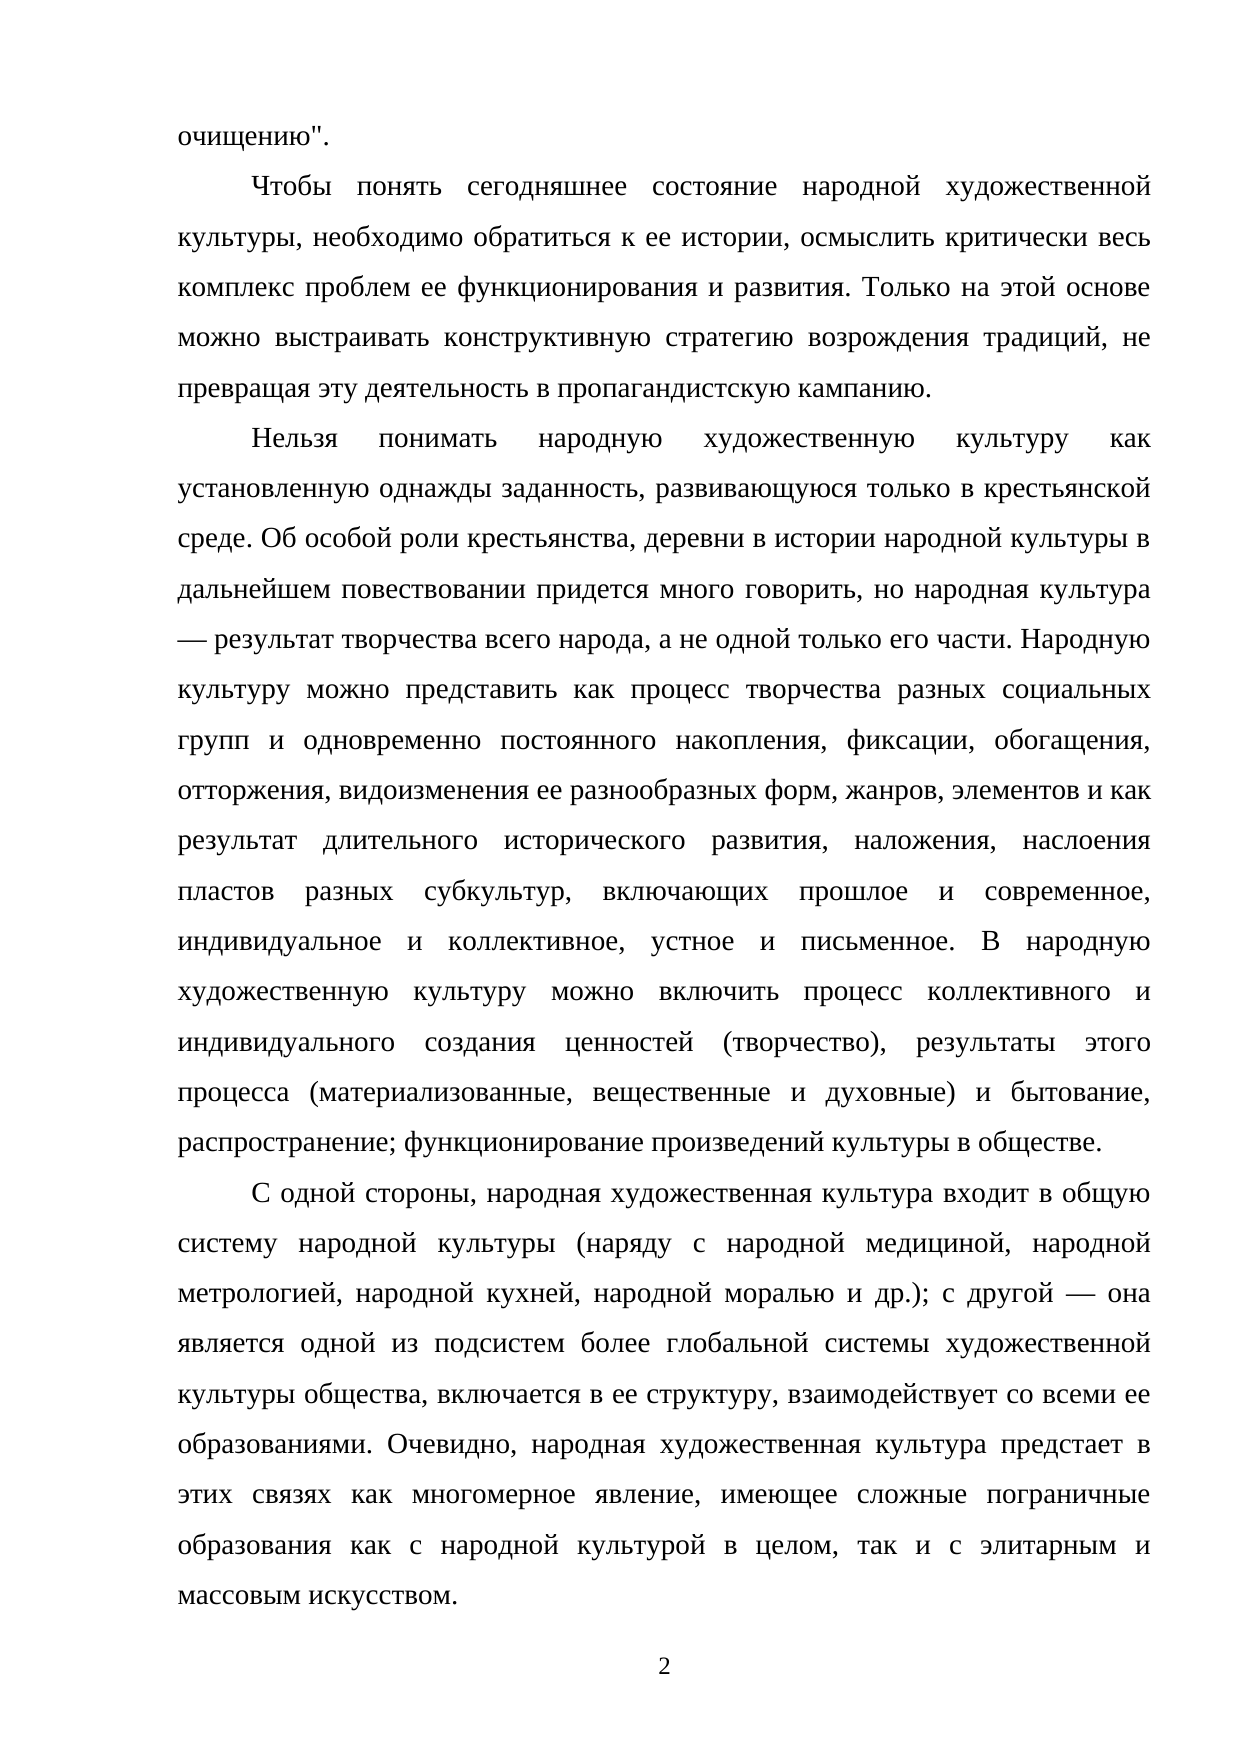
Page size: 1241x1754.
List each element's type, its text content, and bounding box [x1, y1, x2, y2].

text С одной стороны, народная художественная культура входит в общую систему народной культуры (наряду с народной медициной, народной метрологией, народной кухней, народной моралью и др.); с другой — она является одной из подсистем более глобальной системы художественной культуры общества, включается в ее структуру, взаимодействует со всеми ее образованиями. Очевидно, народная художественная культура предстает в этих связях как многомерное явление, имеющее сложные пограничные образования как с народной культурой в целом, так и с элитарным и массовым искусством. [177, 1175, 1152, 1611]
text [177, 118, 1152, 152]
text Нельзя понимать народную художественную культуру как установленную однажды заданность, развивающуюся только в крестьянской среде. Об особой роли крестьянства, деревни в истории народной культуры в дальнейшем повествовании придется много говорить, но народная культура — результат творчества всего народа, а не одной только его части. Народную культуру можно представить как процесс творчества разных социальных групп и одновременно постоянного накопления, фиксации, обогащения, отторжения, видоизменения ее разнообразных форм, жанров, элементов и как результат длительного исторического развития, наложения, наслоения пластов разных субкультур, включающих прошлое и современное, индивидуальное и коллективное, устное и письменное. В народную художественную культуру можно включить процесс коллективного и индивидуального создания ценностей (творчество), результаты этого процесса (материализованные, вещественные и духовные) и бытование, распространение; функционирование произведений культуры в обществе. [177, 420, 1152, 1158]
text Чтобы понять сегодняшнее состояние народной художественной культуры, необходимо обратиться к ее истории, осмыслить критически весь комплекс проблем ее функционирования и развития. Только на этой основе можно выстраивать конструктивную стратегию возрождения традиций, не превращая эту деятельность в пропагандистскую кампанию. [177, 168, 1152, 403]
